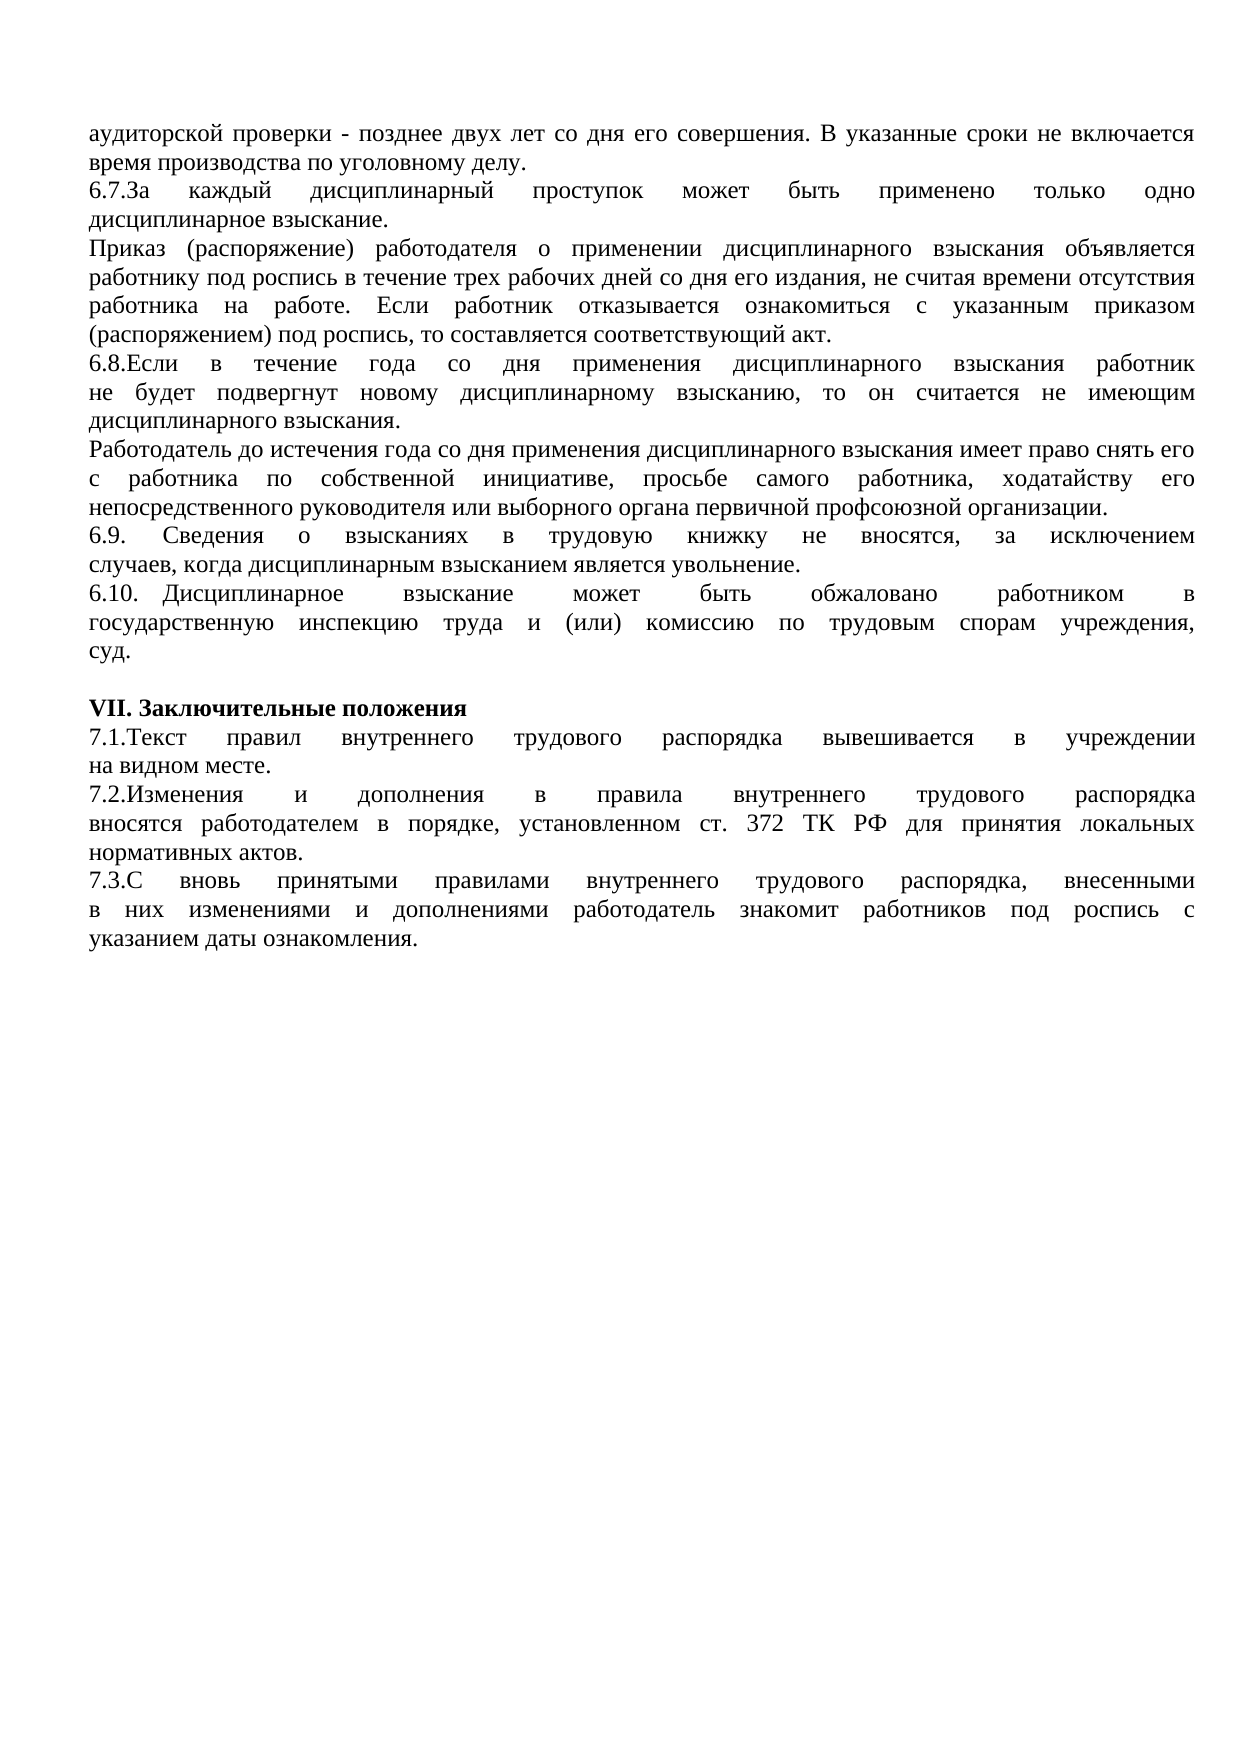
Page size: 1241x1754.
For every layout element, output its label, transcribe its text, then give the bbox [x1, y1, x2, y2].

text Приказ (распоряжение) работодателя о применении дисциплинарного взыскания объявляется работнику под роспись в течение трех рабочих дней со дня его издания, не считая времени отсутствия работника на работе. Если работник отказывается ознакомиться с указанным приказом (распоряжением) под роспись, то составляется соответствующий акт. [88, 233, 1196, 348]
text 7.1.Текст правил внутреннего трудового распорядка вывешивается в учреждении на видном месте. [88, 722, 1196, 779]
text VII. Заключительные положения [88, 693, 1196, 722]
text 7.2.Изменения и дополнения в правила внутреннего трудового распорядка вносятся работодателем в порядке, установленном ст. 372 ТК РФ для принятия локальных нормативных актов. [88, 779, 1196, 866]
text 6.8.Если в течение года со дня применения дисциплинарного взыскания работник не будет подвергнут новому дисциплинарному взысканию, то он считается не имеющим дисциплинарного взыскания. [88, 348, 1196, 434]
text 6.10. Дисциплинарное взыскание может быть обжаловано работником в государственную инспекцию труда и (или) комиссию по трудовым спорам учреждения, суд. [88, 578, 1196, 664]
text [88, 118, 1196, 176]
text Работодатель до истечения года со дня применения дисциплинарного взыскания имеет право снять его с работника по собственной инициативе, просьбе самого работника, ходатайству его непосредственного руководителя или выборного органа первичной профсоюзной организации. [88, 434, 1196, 521]
text 6.7.За каждый дисциплинарный проступок может быть применено только одно дисциплинарное взыскание. [88, 176, 1196, 233]
text 6.9. Сведения о взысканиях в трудовую книжку не вносятся, за исключением случаев, когда дисциплинарным взысканием является увольнение. [88, 521, 1196, 578]
text 7.3.С вновь принятыми правилами внутреннего трудового распорядка, внесенными в них изменениями и дополнениями работодатель знакомит работников под роспись с указанием даты ознакомления. [88, 866, 1196, 952]
